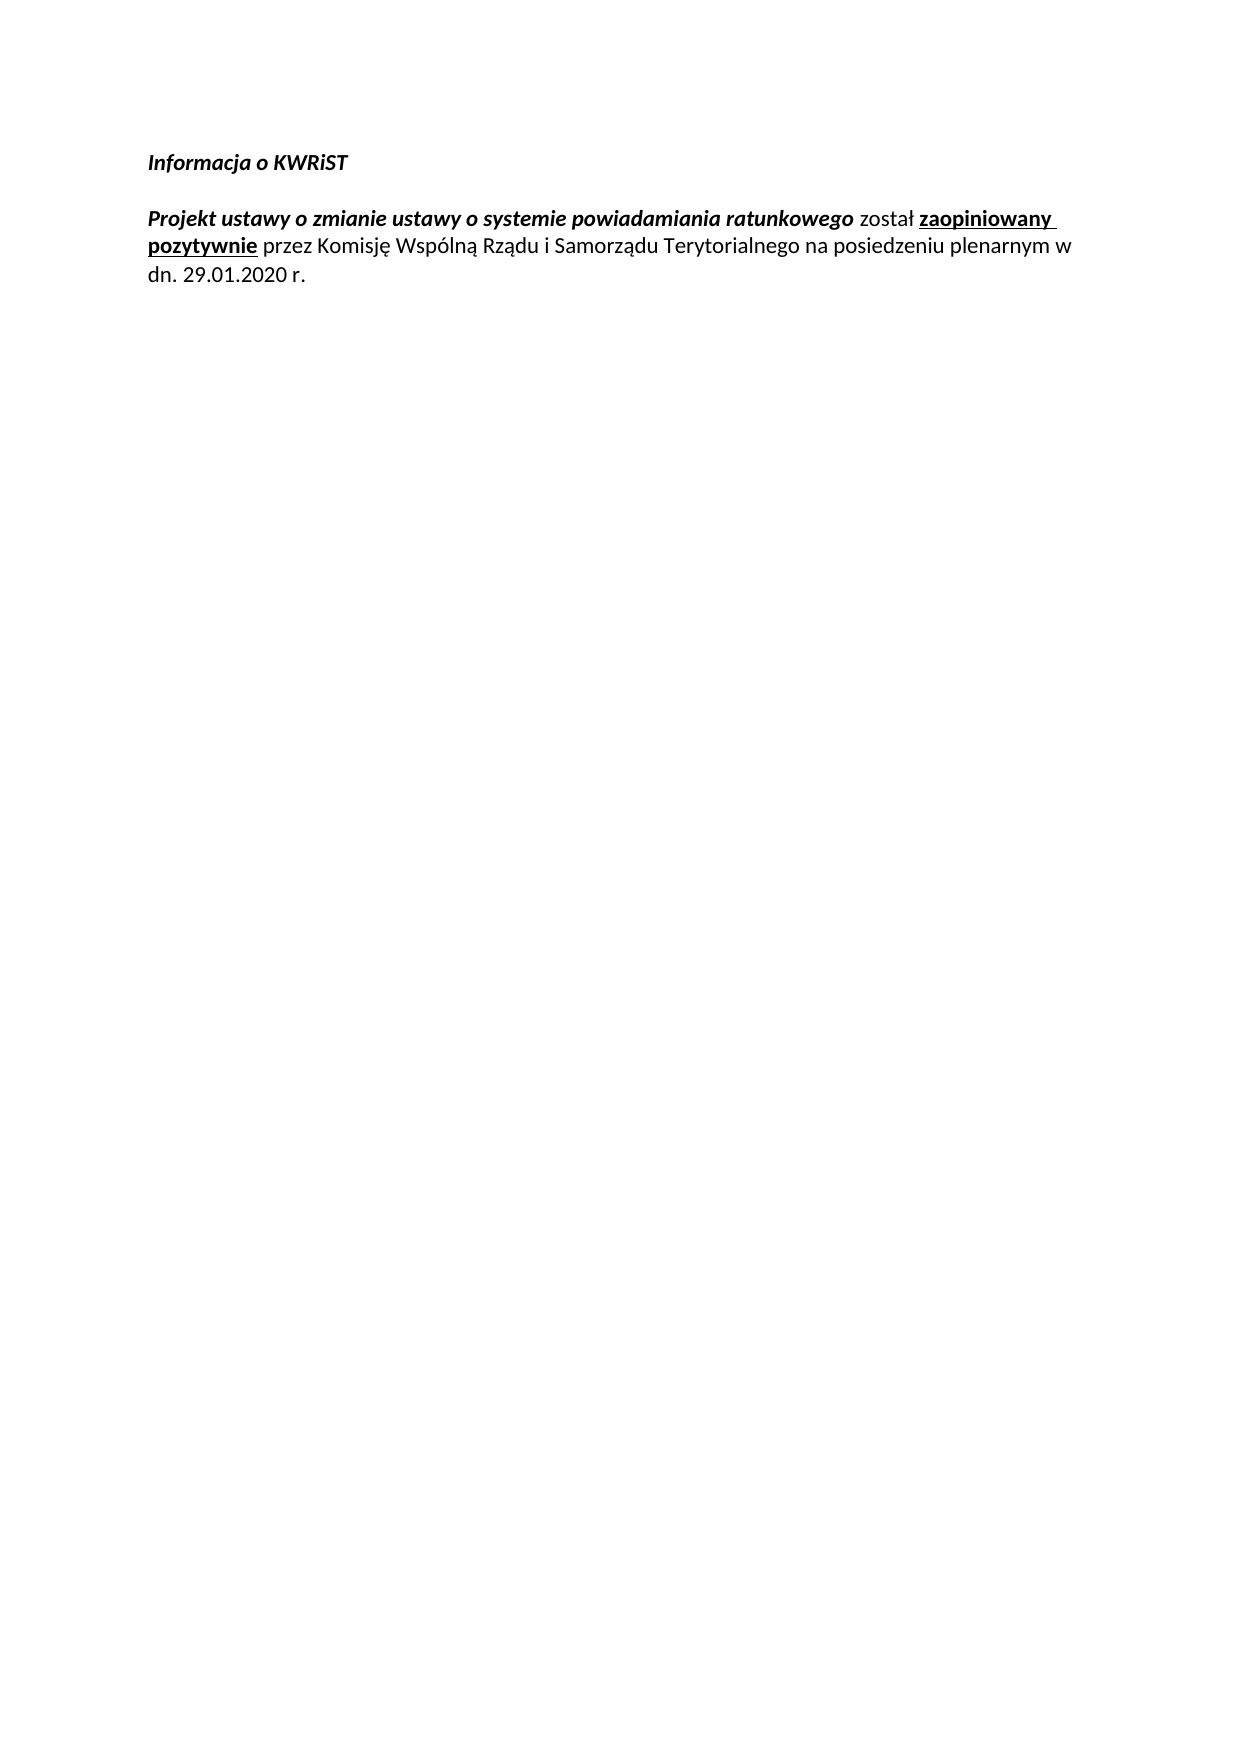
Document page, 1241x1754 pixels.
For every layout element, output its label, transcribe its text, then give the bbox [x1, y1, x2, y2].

text Informacja o KWRiST [148, 148, 1093, 176]
text Projekt ustawy o zmianie ustawy o systemie powiadamiania ratunkowego został zaopiniowany pozytywnie przez Komisję Wspólną Rządu i Samorządu Terytorialnego na posiedzeniu plenarnym w dn. 29.01.2020 r. [148, 204, 1093, 288]
